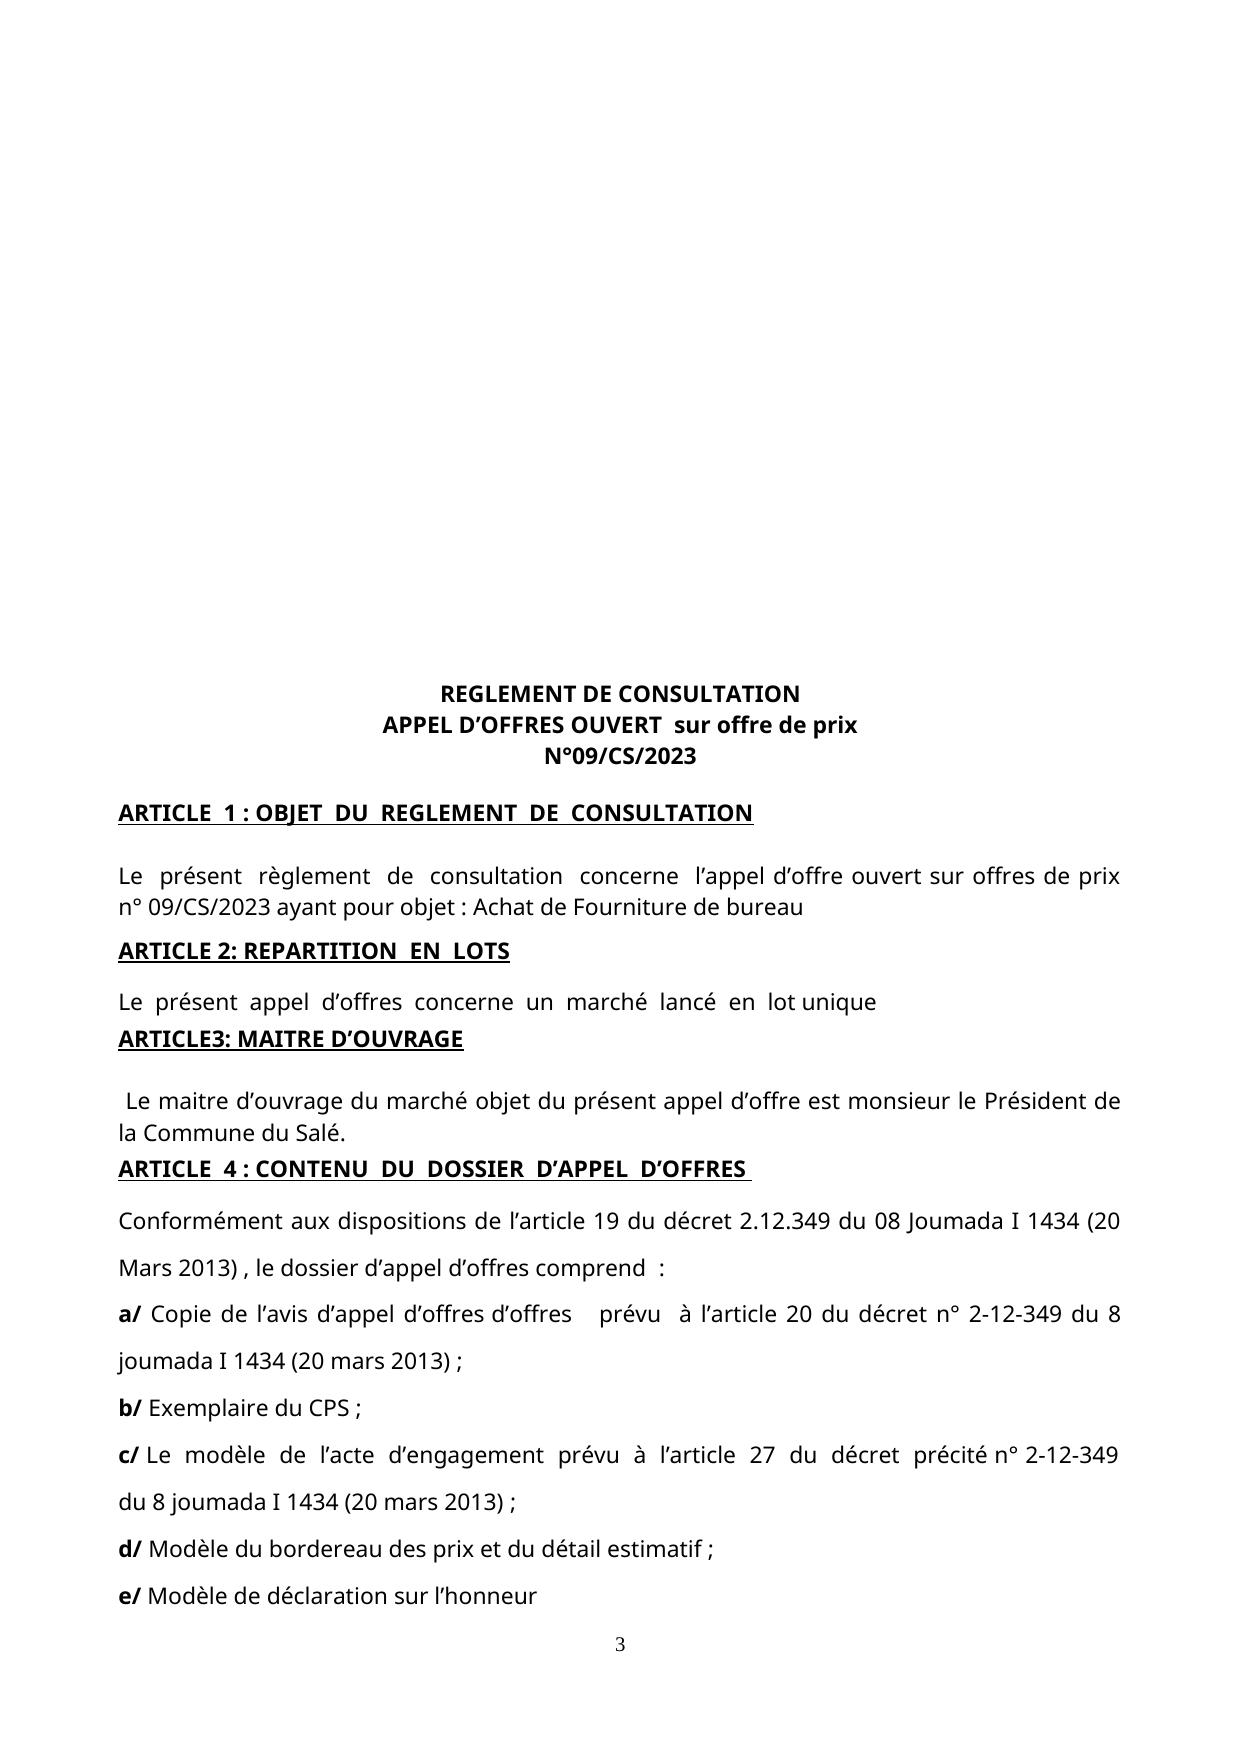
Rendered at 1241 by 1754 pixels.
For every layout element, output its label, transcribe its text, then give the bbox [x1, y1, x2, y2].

subtitle REGLEMENT DE CONSULTATION [118, 678, 1122, 709]
text ARTICLE 2: REPARTITION EN LOTS [118, 934, 1122, 966]
text ARTICLE 1 : OBJET DU REGLEMENT DE CONSULTATION [118, 797, 1122, 828]
text c/ Le modèle de l’acte d’engagement prévu à l’article 27 du décret précité n° 2-12-349 du 8 joumada I 1434 (20 mars 2013) ; [118, 1439, 1122, 1517]
text a/ Copie de l’avis d’appel d’offres d’offres prévu à l’article 20 du décret n° 2-12-349 du 8 joumada I 1434 (20 mars 2013) ; [118, 1298, 1122, 1376]
text Le maitre d’ouvrage du marché objet du présent appel d’offre est monsieur le Président de la Commune du Salé. [118, 1085, 1122, 1148]
text b/ Exemplaire du CPS ; [118, 1392, 1122, 1423]
text ARTICLE 4 : CONTENU DU DOSSIER D’APPEL D’OFFRES [118, 1153, 1122, 1185]
text Le présent règlement de consultation concerne l’appel d’offre ouvert sur offres de prix n° 09/CS/2023 ayant pour objet : Achat de Fourniture de bureau [118, 859, 1122, 922]
text Conformément aux dispositions de l’article 19 du décret 2.12.349 du 08 Joumada I 1434 (20 Mars 2013) , le dossier d’appel d’offres comprend : [118, 1204, 1122, 1283]
subtitle N°09/CS/2023 [118, 740, 1122, 772]
text Le présent appel d’offres concerne un marché lancé en lot unique [118, 986, 1122, 1017]
text ARTICLE3: MAITRE D’OUVRAGE [118, 1023, 1122, 1054]
text e/ Modèle de déclaration sur l’honneur [118, 1579, 1122, 1611]
text d/ Modèle du bordereau des prix et du détail estimatif ; [118, 1533, 1122, 1564]
subtitle APPEL D’OFFRES OUVERT sur offre de prix [118, 709, 1122, 740]
